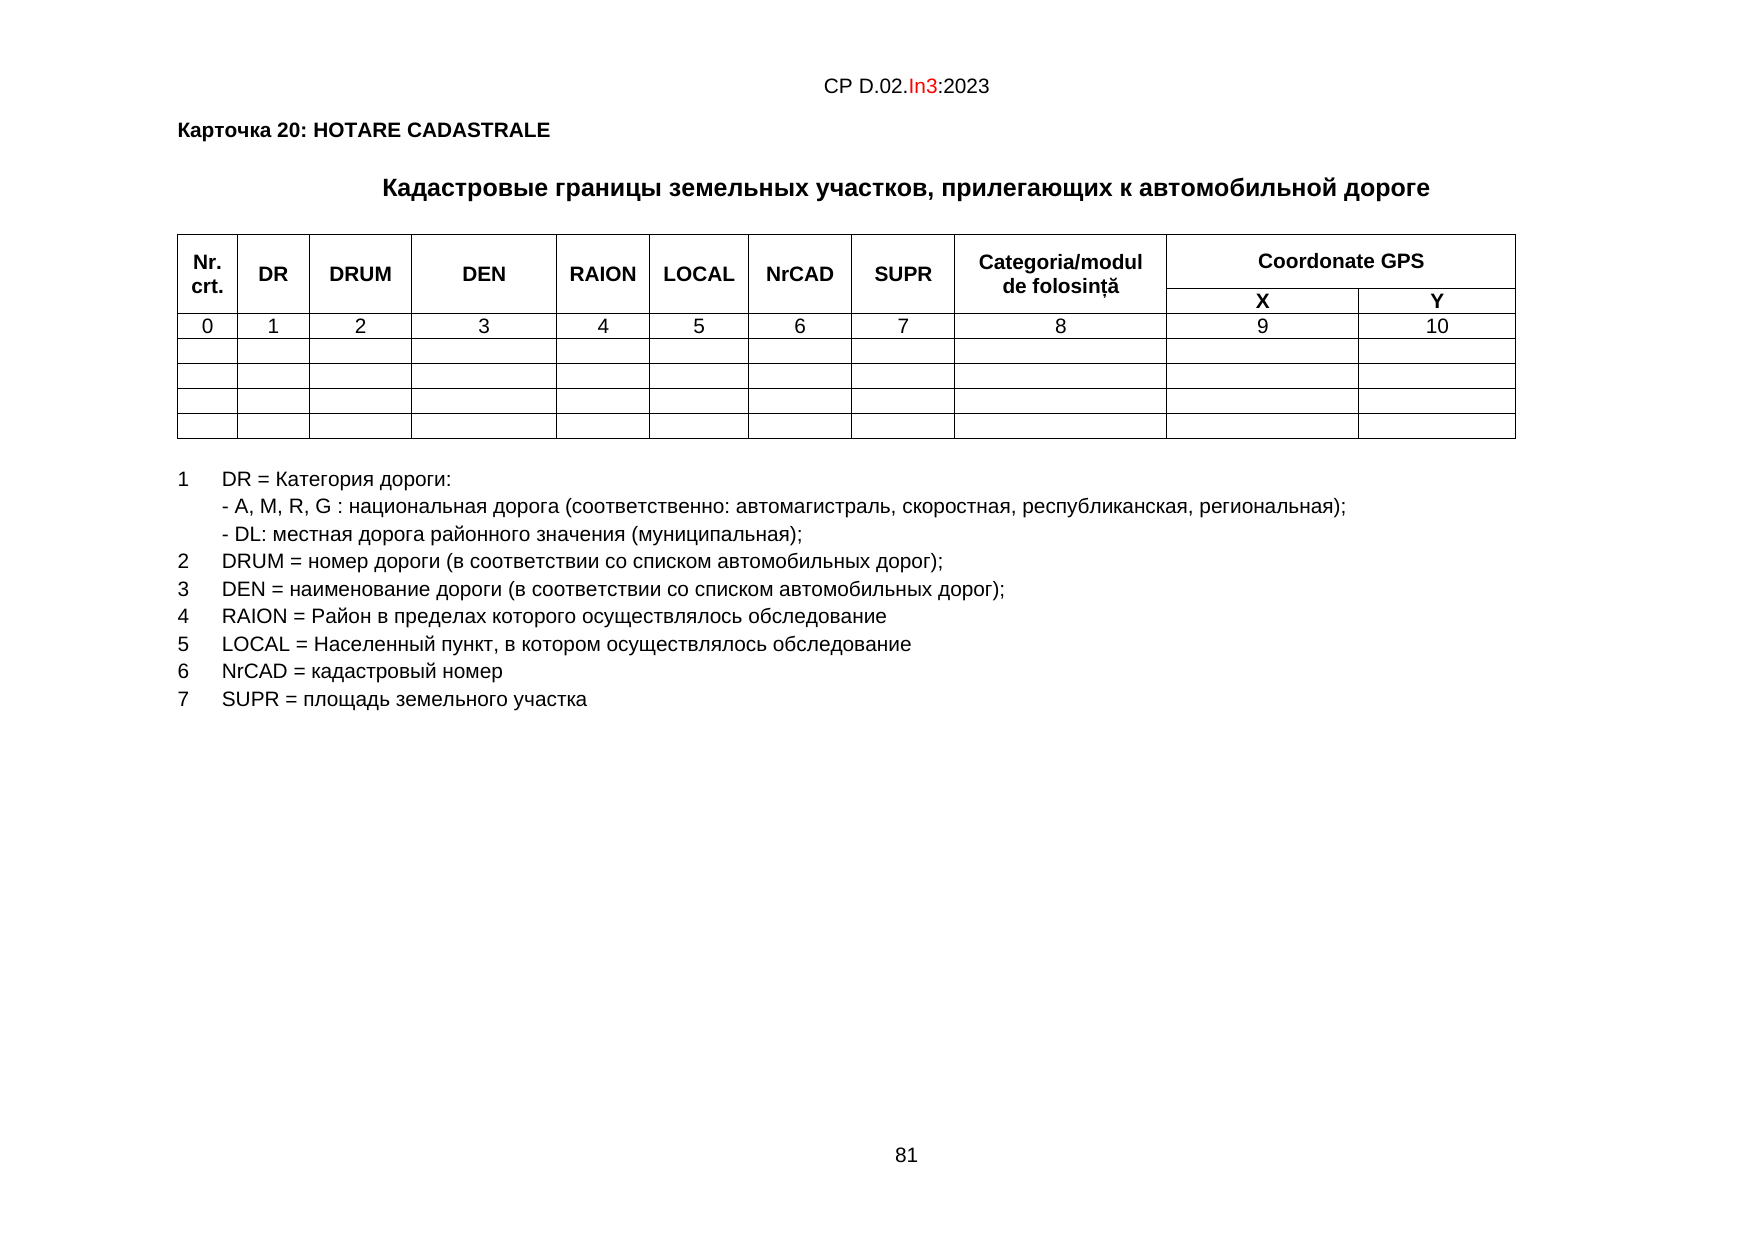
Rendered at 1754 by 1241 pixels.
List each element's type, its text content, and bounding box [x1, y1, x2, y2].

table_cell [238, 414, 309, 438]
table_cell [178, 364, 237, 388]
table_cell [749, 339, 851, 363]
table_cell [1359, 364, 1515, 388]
text 4 RAION = Район в пределах которого осуществлялось обследование [177, 604, 1636, 628]
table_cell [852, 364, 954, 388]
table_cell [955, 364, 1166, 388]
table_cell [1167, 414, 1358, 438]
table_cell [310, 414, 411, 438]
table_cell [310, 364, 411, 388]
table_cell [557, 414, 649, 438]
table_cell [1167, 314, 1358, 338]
text Кадастровые границы земельных участков, прилегающих к автомобильной дороге [177, 173, 1636, 202]
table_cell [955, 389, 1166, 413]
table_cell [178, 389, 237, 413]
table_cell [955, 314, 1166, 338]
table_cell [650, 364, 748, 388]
text 1 DR = Категория дороги: [177, 467, 1636, 491]
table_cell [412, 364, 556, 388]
text Карточка 20: HOTARE CADASTRALE [177, 118, 1636, 142]
text - A, M, R, G : национальная дорога (соответственно: автомагистраль, скоростная, республиканская, региональная); [222, 494, 1636, 518]
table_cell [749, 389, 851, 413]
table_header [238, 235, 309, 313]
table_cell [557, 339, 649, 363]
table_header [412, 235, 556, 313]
text - DL: местная дорога районного значения (муниципальная); [222, 522, 1636, 546]
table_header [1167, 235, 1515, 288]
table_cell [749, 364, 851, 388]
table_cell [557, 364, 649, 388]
text 7 SUPR = площадь земельного участка [177, 687, 1636, 711]
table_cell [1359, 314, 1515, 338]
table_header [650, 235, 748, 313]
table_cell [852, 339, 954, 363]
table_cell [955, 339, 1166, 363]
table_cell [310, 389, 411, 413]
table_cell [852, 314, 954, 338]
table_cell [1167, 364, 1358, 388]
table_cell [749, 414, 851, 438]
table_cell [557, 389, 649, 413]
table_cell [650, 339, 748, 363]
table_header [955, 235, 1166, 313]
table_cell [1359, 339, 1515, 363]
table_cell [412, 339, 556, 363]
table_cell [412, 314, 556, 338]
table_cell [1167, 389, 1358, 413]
text 3 DEN = наименование дороги (в соответствии со списком автомобильных дорог); [177, 577, 1636, 601]
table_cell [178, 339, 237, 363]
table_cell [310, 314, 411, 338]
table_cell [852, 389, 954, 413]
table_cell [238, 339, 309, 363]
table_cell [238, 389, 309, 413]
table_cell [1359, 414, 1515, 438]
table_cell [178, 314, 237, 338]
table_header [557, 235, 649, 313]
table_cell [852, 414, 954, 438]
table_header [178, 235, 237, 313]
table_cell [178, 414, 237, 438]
text 5 LOCAL = Населенный пункт, в котором осуществлялось обследование [177, 632, 1636, 656]
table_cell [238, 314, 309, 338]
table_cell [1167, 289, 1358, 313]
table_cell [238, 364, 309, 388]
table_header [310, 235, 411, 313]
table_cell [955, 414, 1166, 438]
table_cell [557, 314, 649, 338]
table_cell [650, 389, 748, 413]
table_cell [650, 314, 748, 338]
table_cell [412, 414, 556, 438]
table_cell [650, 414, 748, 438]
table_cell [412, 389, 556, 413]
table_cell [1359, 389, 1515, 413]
text 2 DRUM = номер дороги (в соответствии со списком автомобильных дорог); [177, 549, 1636, 573]
text 6 NrCAD = кадастровый номер [177, 659, 1636, 683]
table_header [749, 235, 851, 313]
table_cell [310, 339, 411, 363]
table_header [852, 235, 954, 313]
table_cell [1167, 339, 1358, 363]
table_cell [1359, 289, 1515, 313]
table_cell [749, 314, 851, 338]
